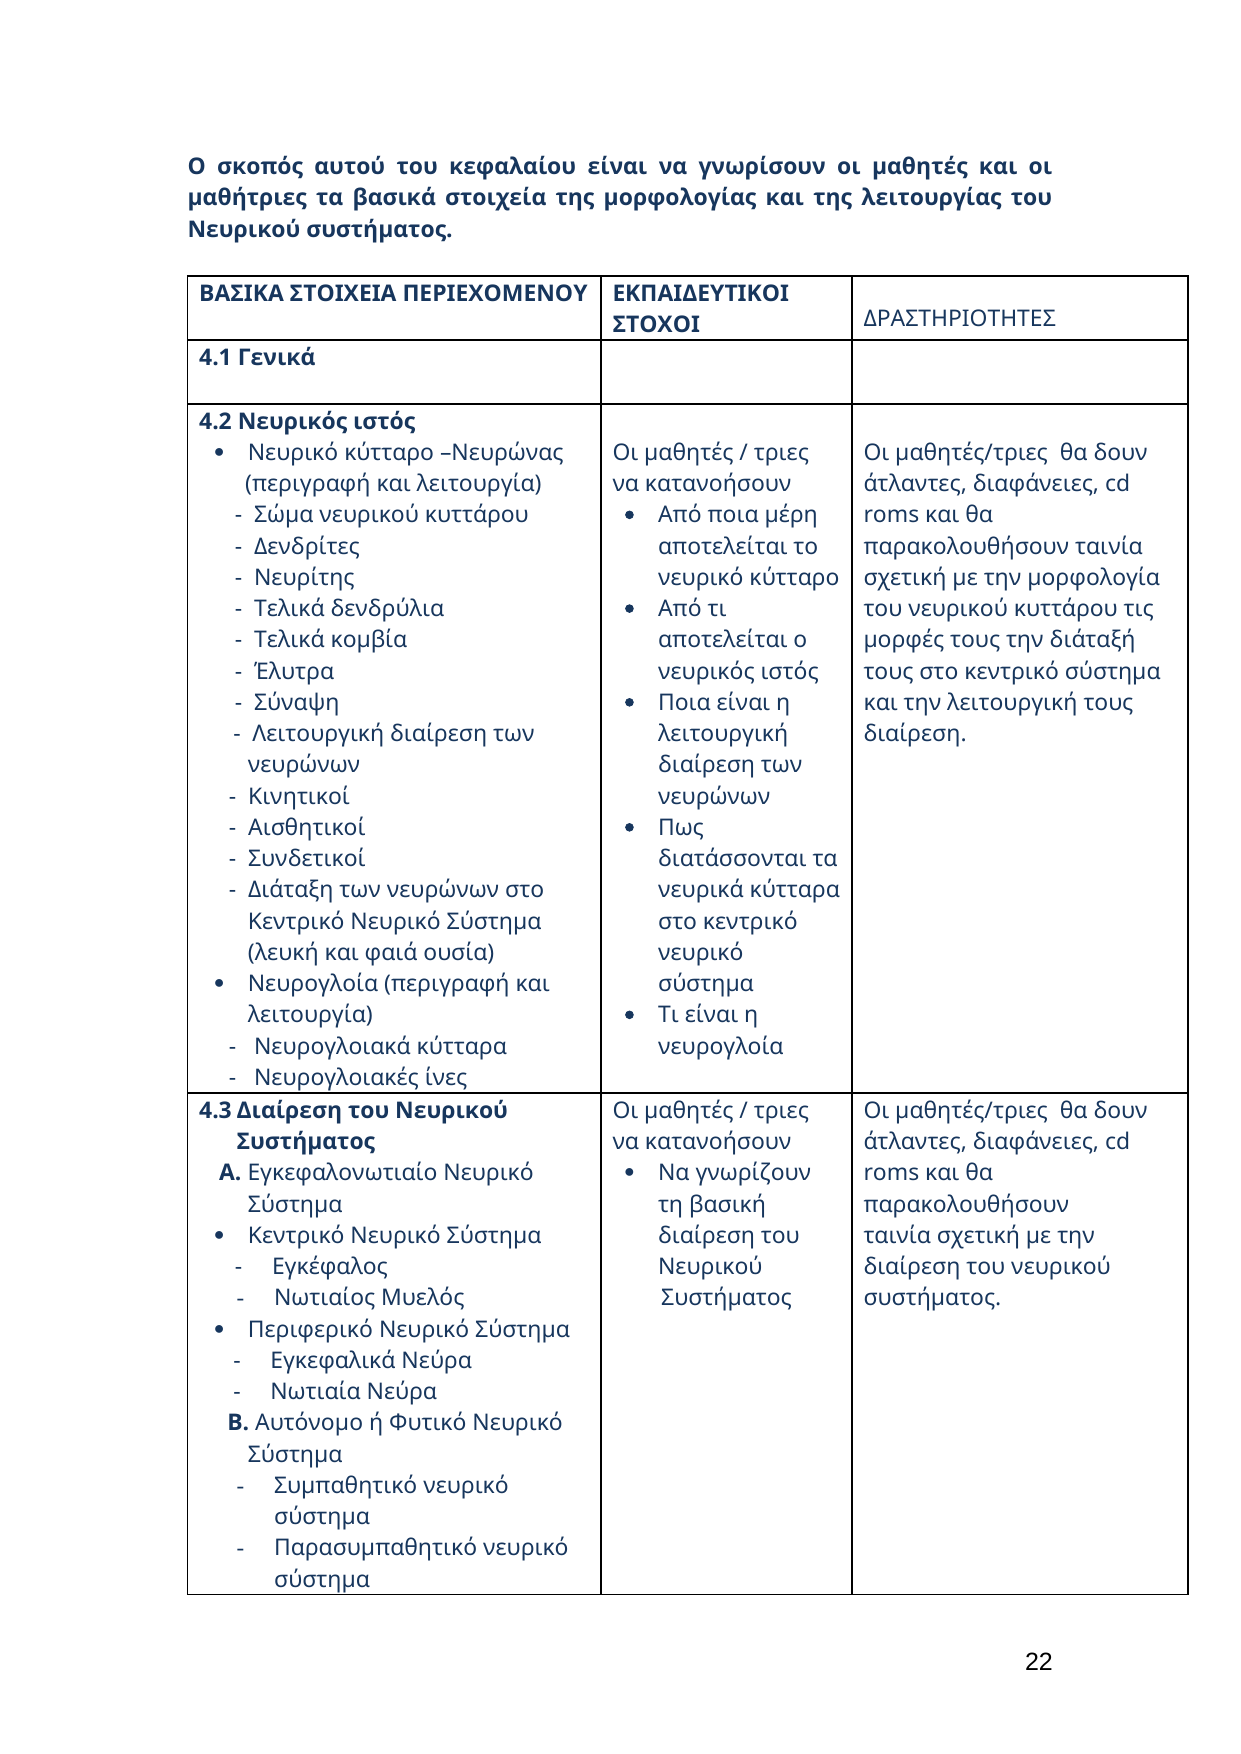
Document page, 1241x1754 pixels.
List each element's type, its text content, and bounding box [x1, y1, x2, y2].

table_cell [853, 341, 1187, 403]
table_cell Διαίρεση του Νευρικού Συστήματος Α. Εγκεφαλονωτιαίο Νευρικό Σύστημα Κεντρικό Νευρικό Σύστημα - Εγκέφαλος Νωτιαίος Μυελός Περιφερικό Νευρικό Σύστημα - Εγκεφαλικά Νεύρα - Νωτιαία Νεύρα Β. Αυτόνομο ή Φυτικό Νευρικό Σύστημα Συμπαθητικό νευρικό σύστημα Παρασυμπαθητικό νευρικό σύστημα [188, 1094, 600, 1594]
table_header ΒΑΣΙΚΑ ΣΤΟΙΧΕΙΑ ΠΕΡΙΕΧΟΜΕΝΟΥ [188, 277, 600, 339]
text Ο σκοπός αυτού του κεφαλαίου είναι να γνωρίσουν οι μαθητές και οι μαθήτριες τα βασικά στοιχεία της μορφολογίας και της λειτουργίας του Νευρικού συστήματος. [187, 150, 1053, 244]
table_header ΕΚΠΑΙΔΕΥΤΙΚΟΙ ΣΤΟΧΟΙ [602, 277, 851, 339]
table_cell Οι μαθητές/τριες θα δουν άτλαντες, διαφάνειες, cd roms και θα παρακολουθήσουν ταινία σχετική με την διαίρεση του νευρικού συστήματος. [853, 1094, 1187, 1594]
table_cell Οι μαθητές / τριες να κατανοήσουν Να γνωρίζουν τη βασική διαίρεση του Νευρικού Συστήματος [602, 1094, 851, 1594]
table_header ΔΡΑΣΤΗΡΙΟΤΗΤΕΣ [853, 277, 1187, 339]
table_cell [602, 341, 851, 403]
table_cell Οι μαθητές/τριες θα δουν άτλαντες, διαφάνειες, cd roms και θα παρακολουθήσουν ταινία σχετική με την μορφολογία του νευρικού κυττάρου τις μορφές τους την διάταξή τους στο κεντρικό σύστημα και την λειτουργική τους διαίρεση. [853, 405, 1187, 1092]
table_cell 4.1 Γενικά [188, 341, 600, 403]
table_cell 4.2 Νευρικός ιστός Νευρικό κύτταρο –Νευρώνας (περιγραφή και λειτουργία) - Σώμα νευρικού κυττάρου - Δενδρίτες - Νευρίτης - Τελικά δενδρύλια - Τελικά κομβία - Έλυτρα - Σύναψη - Λειτουργική διαίρεση των νευρώνων - Κινητικοί - Αισθητικοί - Συνδετικοί - Διάταξη των νευρώνων στο Κεντρικό Νευρικό Σύστημα (λευκή και φαιά ουσία) Νευρογλοία (περιγραφή και λειτουργία) - Νευρογλοιακά κύτταρα - Νευρογλοιακές ίνες [188, 405, 600, 1092]
table_cell Οι μαθητές / τριες να κατανοήσουν Από ποια μέρη αποτελείται το νευρικό κύτταρο Από τι αποτελείται ο νευρικός ιστός Ποια είναι η λειτουργική διαίρεση των νευρώνων Πως διατάσσονται τα νευρικά κύτταρα στο κεντρικό νευρικό σύστημα Τι είναι η νευρογλοία [602, 405, 851, 1092]
